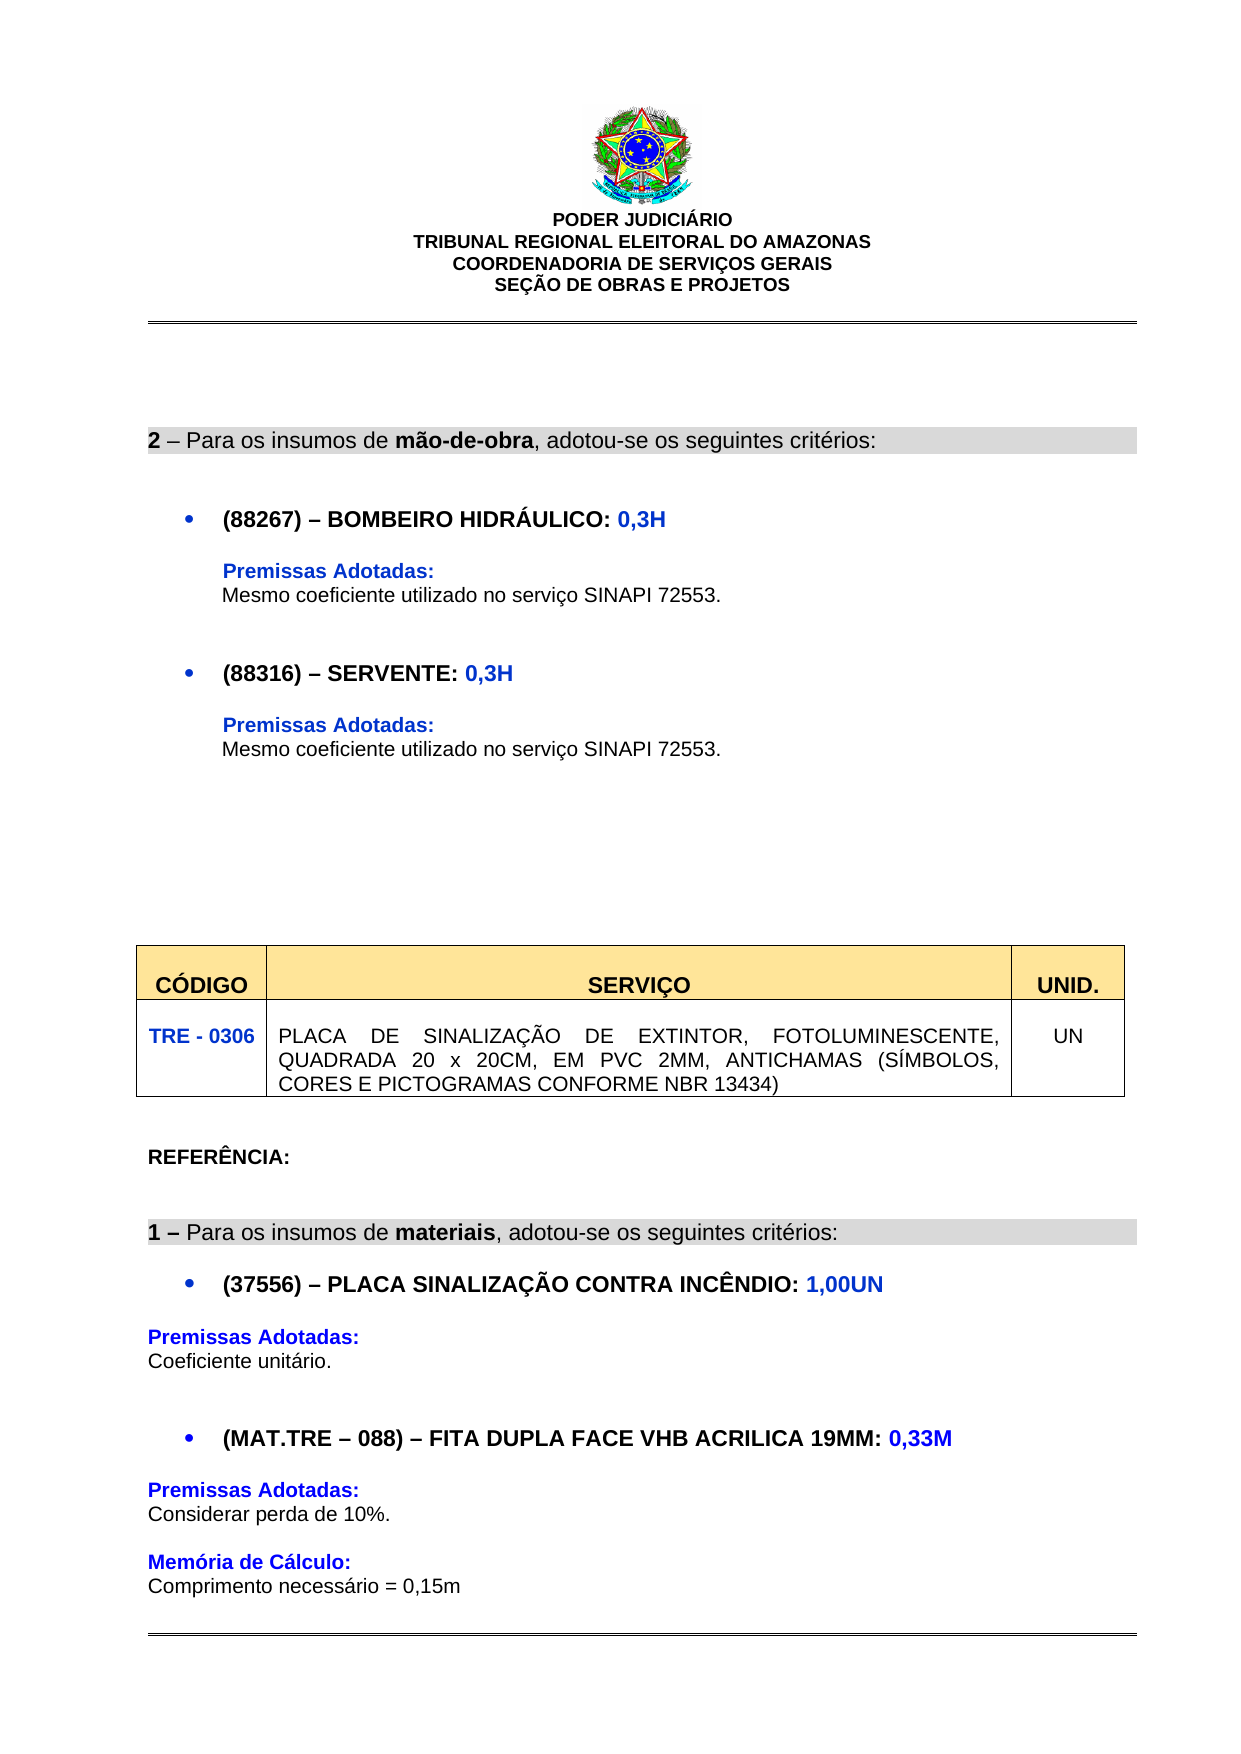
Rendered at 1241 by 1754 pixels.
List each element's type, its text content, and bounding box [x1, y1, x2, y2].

text Premissas Adotadas: [148, 1325, 1137, 1349]
list (MAT.TRE – 088) – FITA DUPLA FACE VHB ACRILICA 19MM: 0,33M [185, 1425, 1137, 1452]
text Comprimento necessário = 0,15m [148, 1574, 1137, 1598]
text 2 – Para os insumos de mão-de-obra, adotou-se os seguintes critérios: [148, 427, 1137, 454]
text Premissas Adotadas: [148, 1478, 1137, 1502]
text 1 – Para os insumos de materiais, adotou-se os seguintes critérios: [148, 1219, 1137, 1245]
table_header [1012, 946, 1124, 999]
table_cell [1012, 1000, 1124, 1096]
list (88316) – SERVENTE: 0,3H [185, 660, 1137, 686]
list Premissas Adotadas: [223, 712, 1137, 736]
list Premissas Adotadas: [223, 559, 1137, 583]
text REFERÊNCIA: [148, 1144, 1137, 1168]
text Mesmo coeficiente utilizado no serviço SINAPI 72553. [148, 583, 1137, 607]
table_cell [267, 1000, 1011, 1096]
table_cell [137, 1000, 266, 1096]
text Mesmo coeficiente utilizado no serviço SINAPI 72553. [148, 736, 1137, 760]
list (88267) – BOMBEIRO HIDRÁULICO: 0,3H [185, 506, 1137, 533]
text Memória de Cálculo: [148, 1550, 1137, 1574]
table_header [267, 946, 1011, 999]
text Coeficiente unitário. [148, 1349, 1137, 1373]
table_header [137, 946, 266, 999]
list (37556) – PLACA SINALIZAÇÃO CONTRA INCÊNDIO: 1,00UN [185, 1271, 1137, 1298]
text Considerar perda de 10%. [148, 1502, 1137, 1526]
